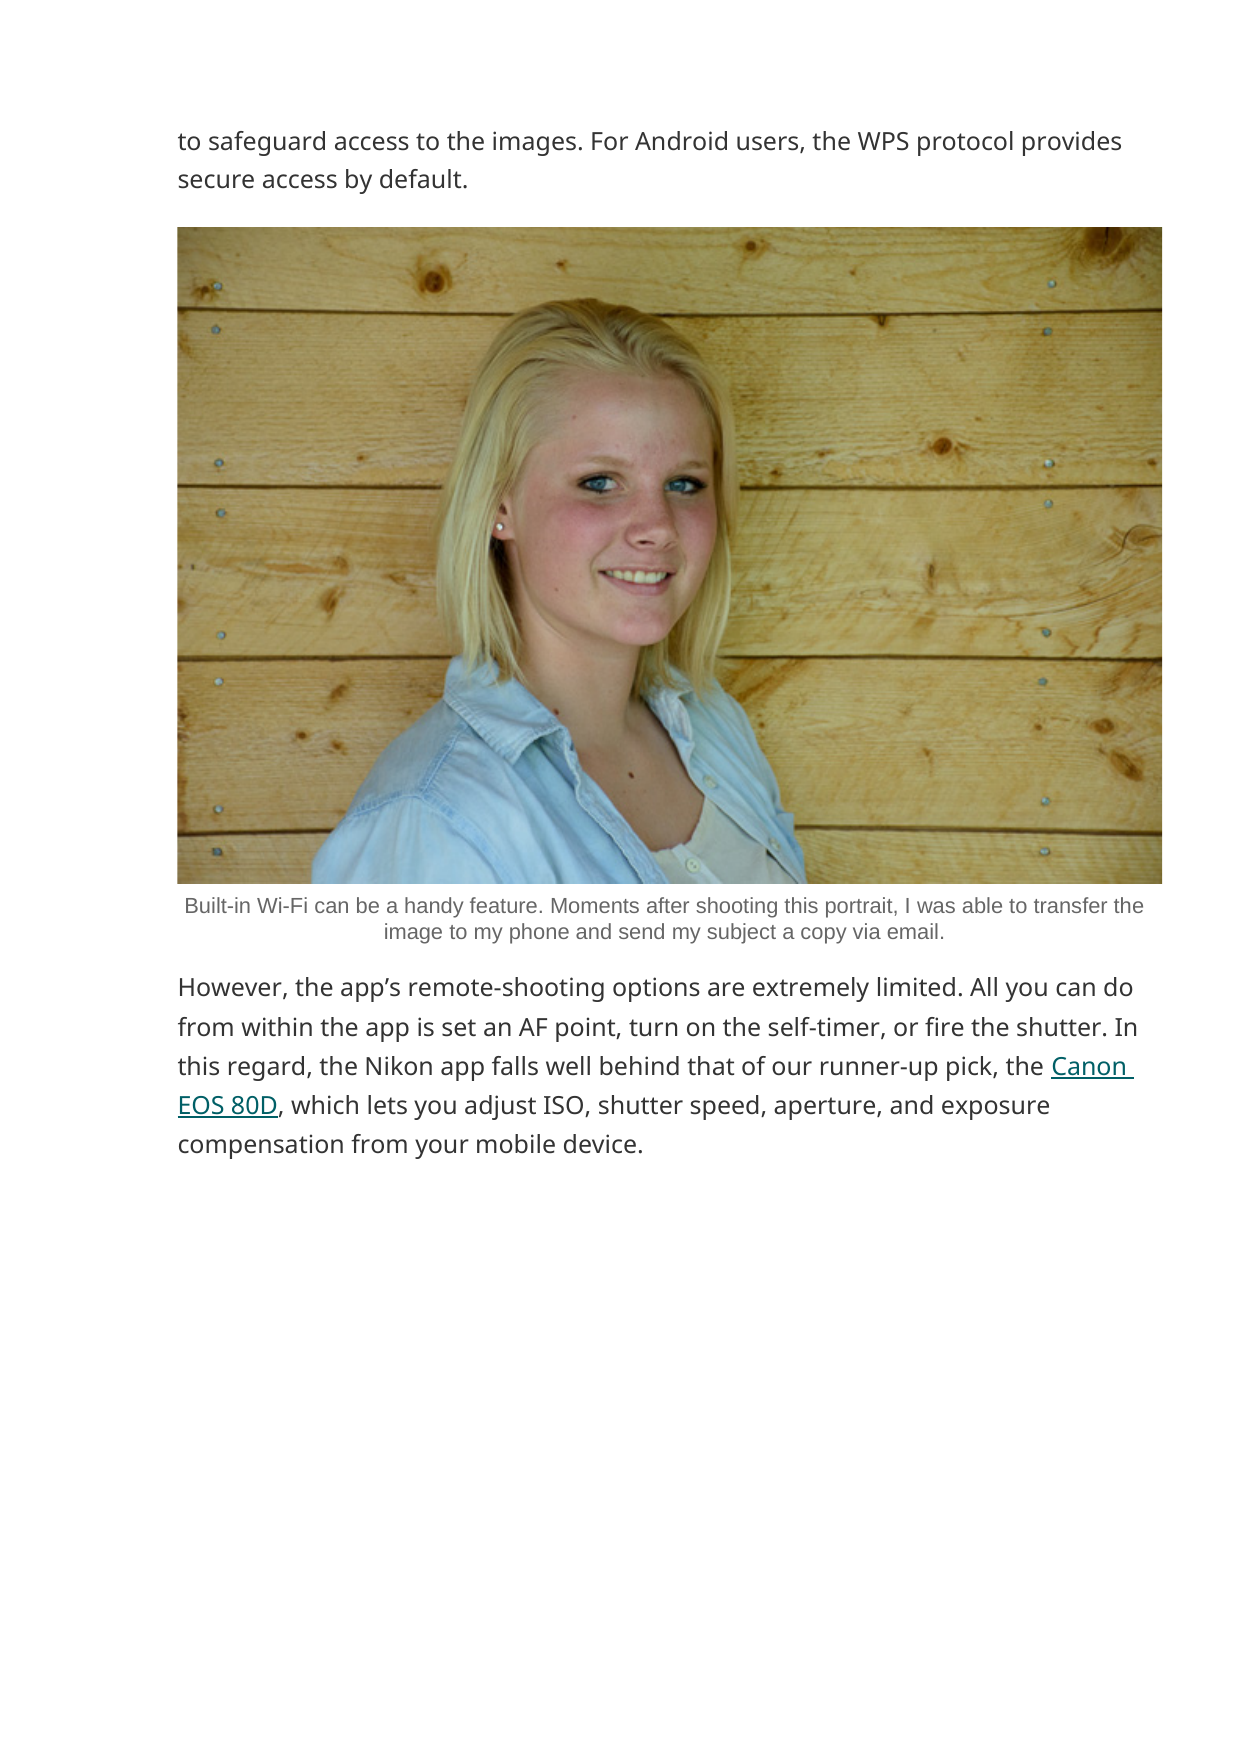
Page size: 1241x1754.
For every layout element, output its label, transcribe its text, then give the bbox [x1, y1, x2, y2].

picture [177, 227, 1163, 884]
text Built-in Wi-Fi can be a handy feature. Moments after shooting this portrait, I was able to transfer the image to my phone and send my subject a copy via email. [177, 891, 1152, 944]
text However, the app’s remote-shooting options are extremely limited. All you can do from within the app is set an AF point, turn on the self-timer, or fire the shutter. In this regard, the Nikon app falls well behind that of our runner-up pick, the Canon EOS 80D, which lets you adjust ISO, shutter speed, aperture, and exposure compensation from your mobile device. [177, 965, 1152, 1160]
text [177, 118, 1152, 196]
